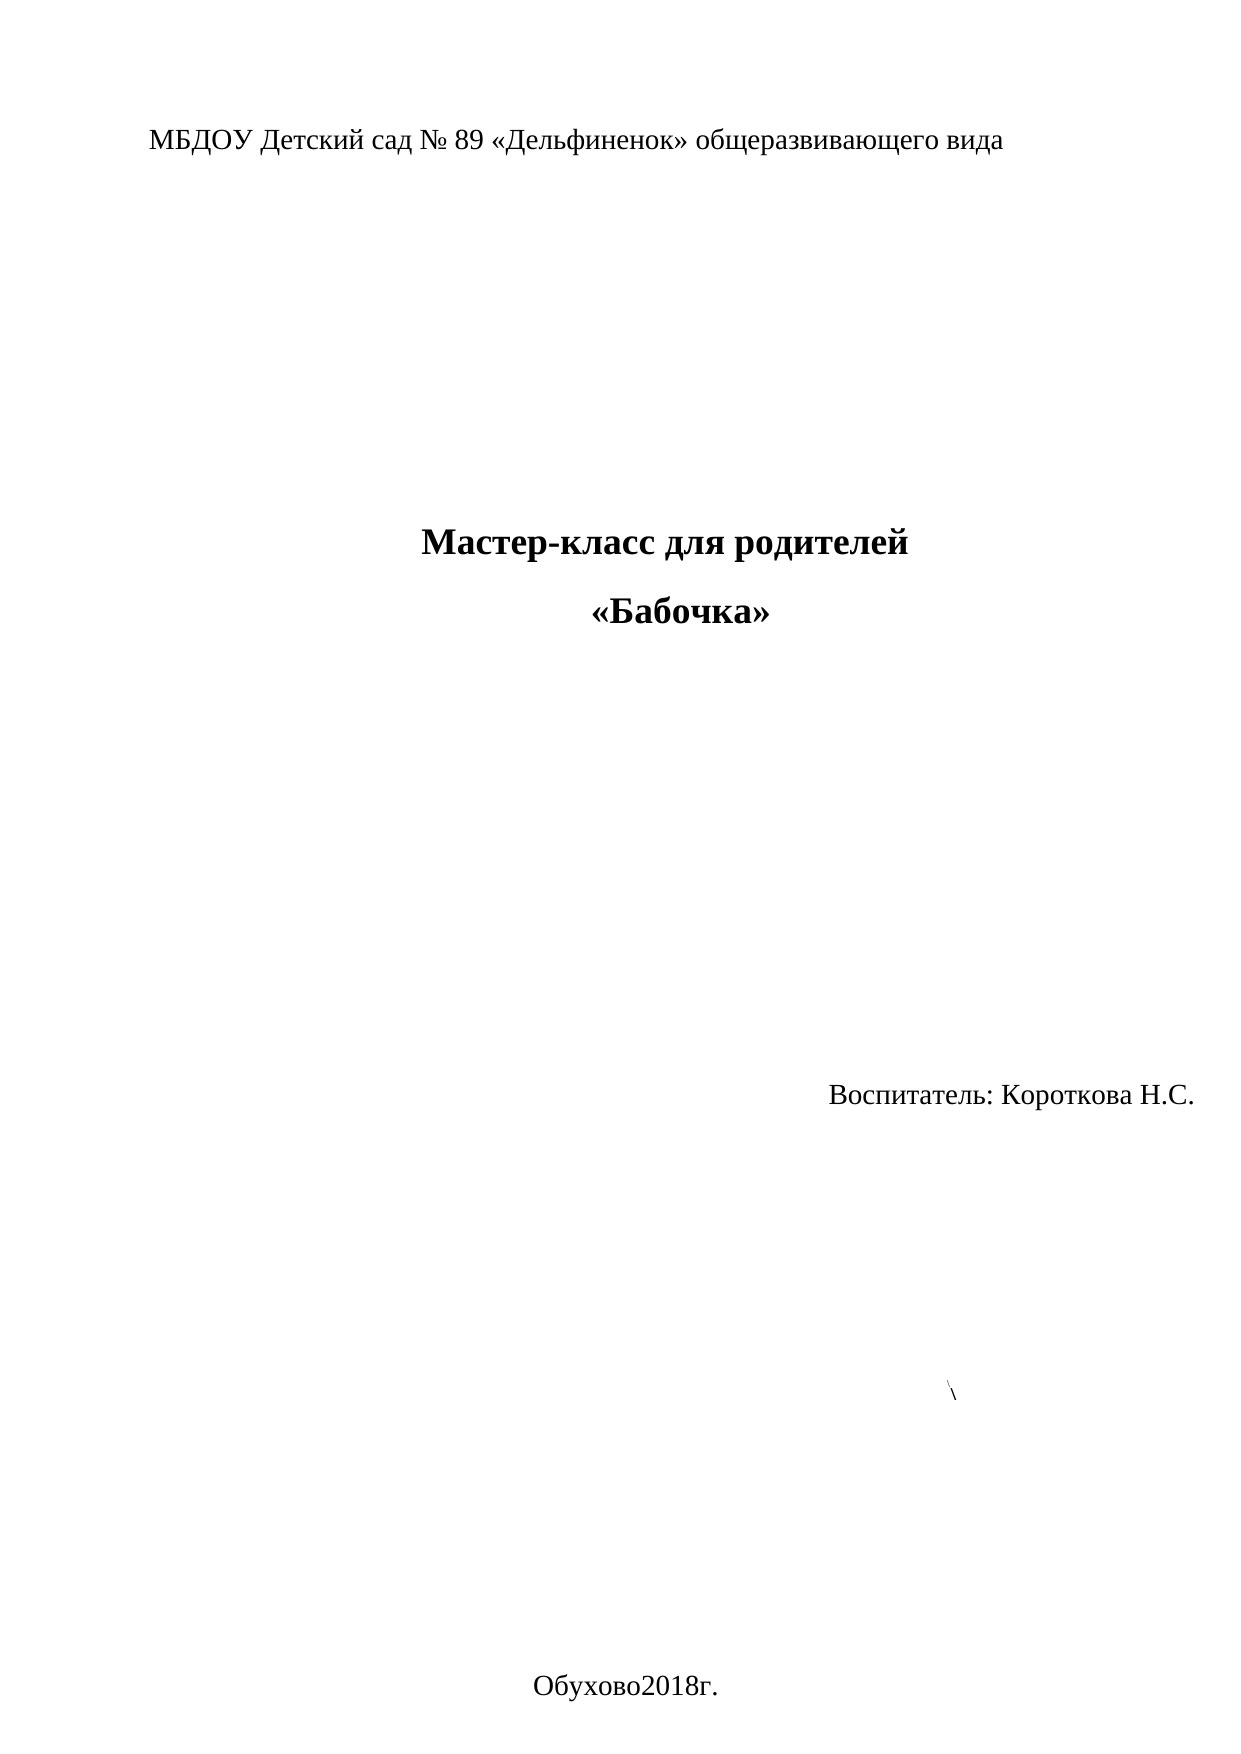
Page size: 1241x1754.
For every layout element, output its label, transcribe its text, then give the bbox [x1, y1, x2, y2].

text Обухово2018г. [533, 1672, 766, 1701]
text Мастер-класс для родителей [361, 525, 969, 562]
text «Бабочка» [392, 593, 969, 631]
text Воспитатель: Короткова Н.С. [759, 1081, 1195, 1111]
text МБДОУ Детский сад № 89 «Дельфиненок» общеразвивающего вида [149, 126, 1004, 155]
